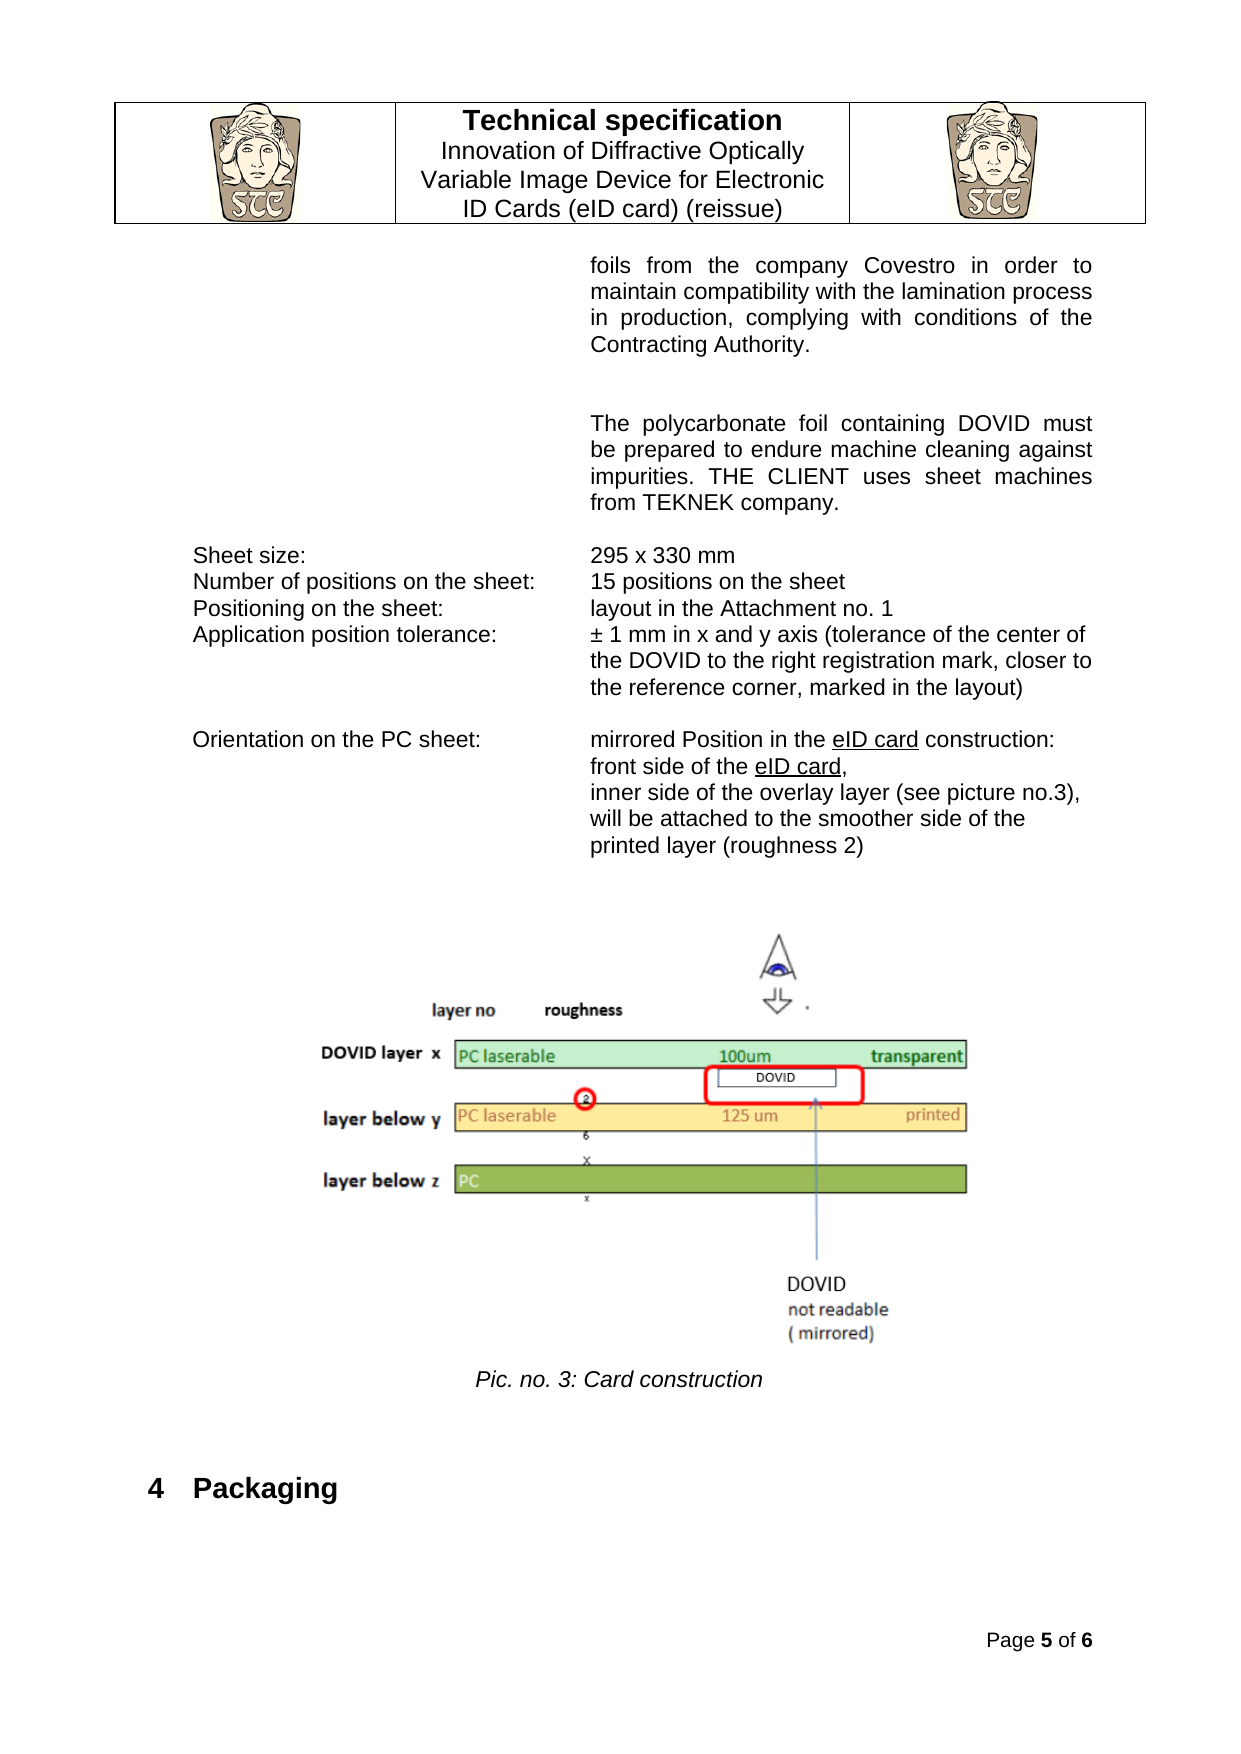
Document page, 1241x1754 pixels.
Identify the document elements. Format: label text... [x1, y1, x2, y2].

text Pic. no. 3: Card construction [148, 1366, 1093, 1392]
text The polycarbonate foil containing DOVID must be prepared to endure machine cleaning against impurities. THE CLIENT uses sheet machines from TEKNEK company. [590, 410, 1093, 516]
list Packaging [148, 1471, 1093, 1504]
list Sheet size: 295 x 330 mm [193, 542, 1093, 568]
list inner side of the overlay layer (see picture no.3), will be attached to the smoother side of the printed layer (roughness 2) [590, 779, 1093, 858]
list Positioning on the sheet: layout in the Attachment no. 1 [193, 594, 1093, 621]
list Application position tolerance: ± 1 mm in x and y axis (tolerance of the center of the DOVID to the right registration mark, closer to the reference corner, marked in the layout) [193, 621, 1093, 700]
picture [946, 103, 1038, 219]
picture [210, 103, 301, 222]
list Number of positions on the sheet: 15 positions on the sheet [193, 568, 1093, 594]
picture [245, 910, 995, 1366]
list Orientation on the PC sheet: mirrored Position in the eID card construction: front side of the eID card, [192, 726, 1093, 779]
